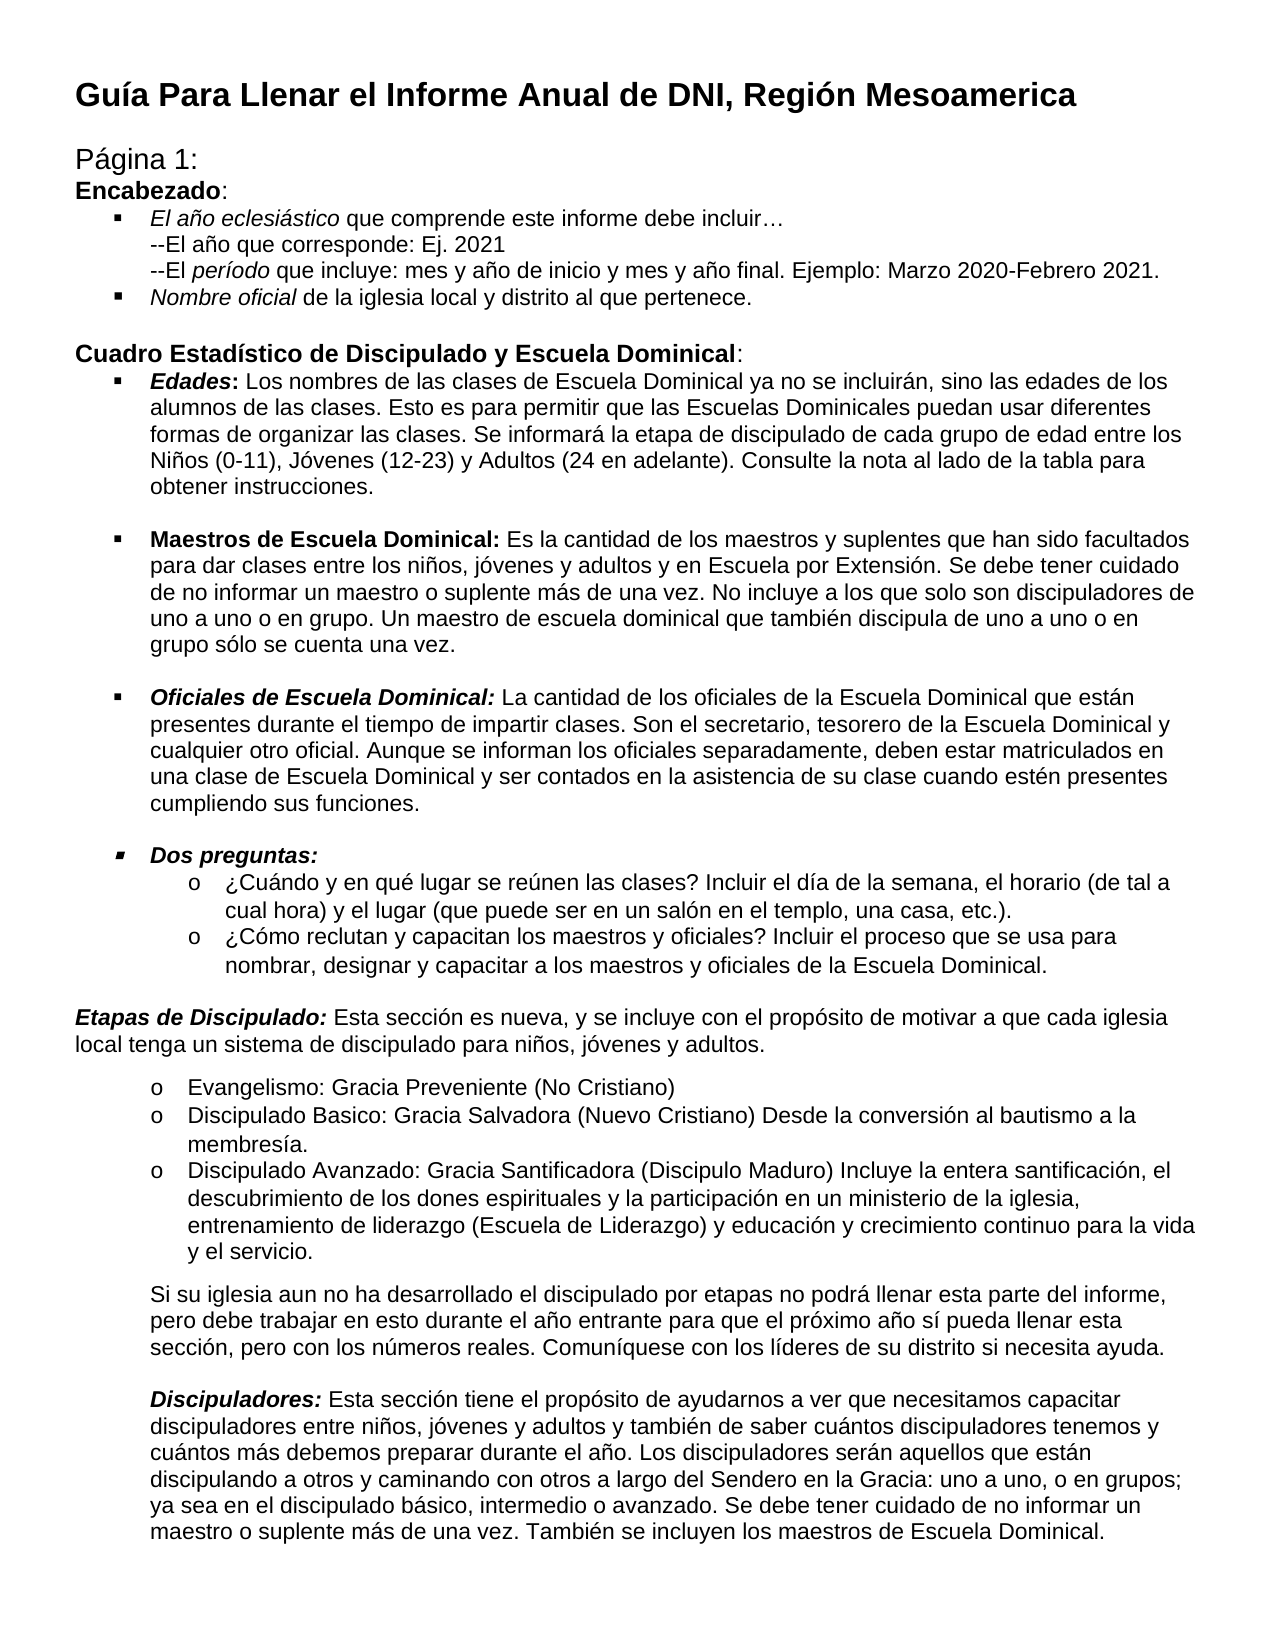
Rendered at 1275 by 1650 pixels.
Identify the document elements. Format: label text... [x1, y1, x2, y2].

list Edades: Los nombres de las clases de Escuela Dominical ya no se incluirán, sino las edades de los alumnos de las clases. Esto es para permitir que las Escuelas Dominicales puedan usar diferentes formas de organizar las clases. Se informará la etapa de discipulado de cada grupo de edad entre los Niños (0-11), Jóvenes (12-23) y Adultos (24 en adelante). Consulte la nota al lado de la tabla para obtener instrucciones. [112, 368, 1200, 500]
list El año eclesiástico que comprende este informe debe incluir… [112, 204, 1200, 231]
text Si su iglesia aun no ha desarrollado el discipulado por etapas no podrá llenar esta parte del informe, pero debe trabajar en esto durante el año entrante para que el próximo año sí pueda llenar esta sección, pero con los números reales. Comuníquese con los líderes de su distrito si necesita ayuda. [150, 1281, 1200, 1360]
list ¿Cuándo y en qué lugar se reúnen las clases? Incluir el día de la semana, el horario (de tal a cual hora) y el lugar (que puede ser en un salón en el templo, una casa, etc.). [187, 869, 1200, 923]
text Etapas de Discipulado: Esta sección es nueva, y se incluye con el propósito de motivar a que cada iglesia local tenga un sistema de discipulado para niños, jóvenes y adultos. [75, 1004, 1200, 1057]
text Cuadro Estadístico de Discipulado y Escuela Dominical: [75, 339, 1200, 368]
list Dos preguntas: [112, 842, 1200, 869]
list Maestros de Escuela Dominical: Es la cantidad de los maestros y suplentes que han sido facultados para dar clases entre los niños, jóvenes y adultos y en Escuela por Extensión. Se debe tener cuidado de no informar un maestro o suplente más de una vez. No incluye a los que solo son discipuladores de uno a uno o en grupo. Un maestro de escuela dominical que también discipula de uno a uno o en grupo sólo se cuenta una vez. [112, 526, 1200, 658]
text Encabezado: [75, 176, 1200, 204]
list Discipulado Basico: Gracia Salvadora (Nuevo Cristiano) Desde la conversión al bautismo a la membresía. [150, 1102, 1200, 1157]
list Evangelismo: Gracia Preveniente (No Cristiano) [150, 1074, 1200, 1102]
text --El año que corresponde: Ej. 2021 [150, 231, 1200, 257]
list Oficiales de Escuela Dominical: La cantidad de los oficiales de la Escuela Dominical que están presentes durante el tiempo de impartir clases. Son el secretario, tesorero de la Escuela Dominical y cualquier otro oficial. Aunque se informan los oficiales separadamente, deben estar matriculados en una clase de Escuela Dominical y ser contados en la asistencia de su clase cuando estén presentes cumpliendo sus funciones. [112, 684, 1200, 816]
list Discipulado Avanzado: Gracia Santificadora (Discipulo Maduro) Incluye la entera santificación, el descubrimiento de los dones espirituales y la participación en un ministerio de la iglesia, entrenamiento de liderazgo (Escuela de Liderazgo) y educación y crecimiento continuo para la vida y el servicio. [150, 1157, 1200, 1264]
text Discipuladores: Esta sección tiene el propósito de ayudarnos a ver que necesitamos capacitar discipuladores entre niños, jóvenes y adultos y también de saber cuántos discipuladores tenemos y cuántos más debemos preparar durante el año. Los discipuladores serán aquellos que están discipulando a otros y caminando con otros a largo del Sendero en la Gracia: uno a uno, o en grupos; ya sea en el discipulado básico, intermedio o avanzado. Se debe tener cuidado de no informar un maestro o suplente más de una vez. También se incluyen los maestros de Escuela Dominical. [150, 1386, 1200, 1544]
text Guía Para Llenar el Informe Anual de DNI, Región Mesoamerica [75, 75, 1200, 113]
text --El período que incluye: mes y año de inicio y mes y año final. Ejemplo: Marzo 2020-Febrero 2021. [150, 257, 1200, 283]
text Página 1: [75, 142, 1200, 176]
list ¿Cómo reclutan y capacitan los maestros y oficiales? Incluir el proceso que se usa para nombrar, designar y capacitar a los maestros y oficiales de la Escuela Dominical. [187, 923, 1200, 978]
list Nombre oficial de la iglesia local y distrito al que pertenece. [112, 283, 1200, 310]
